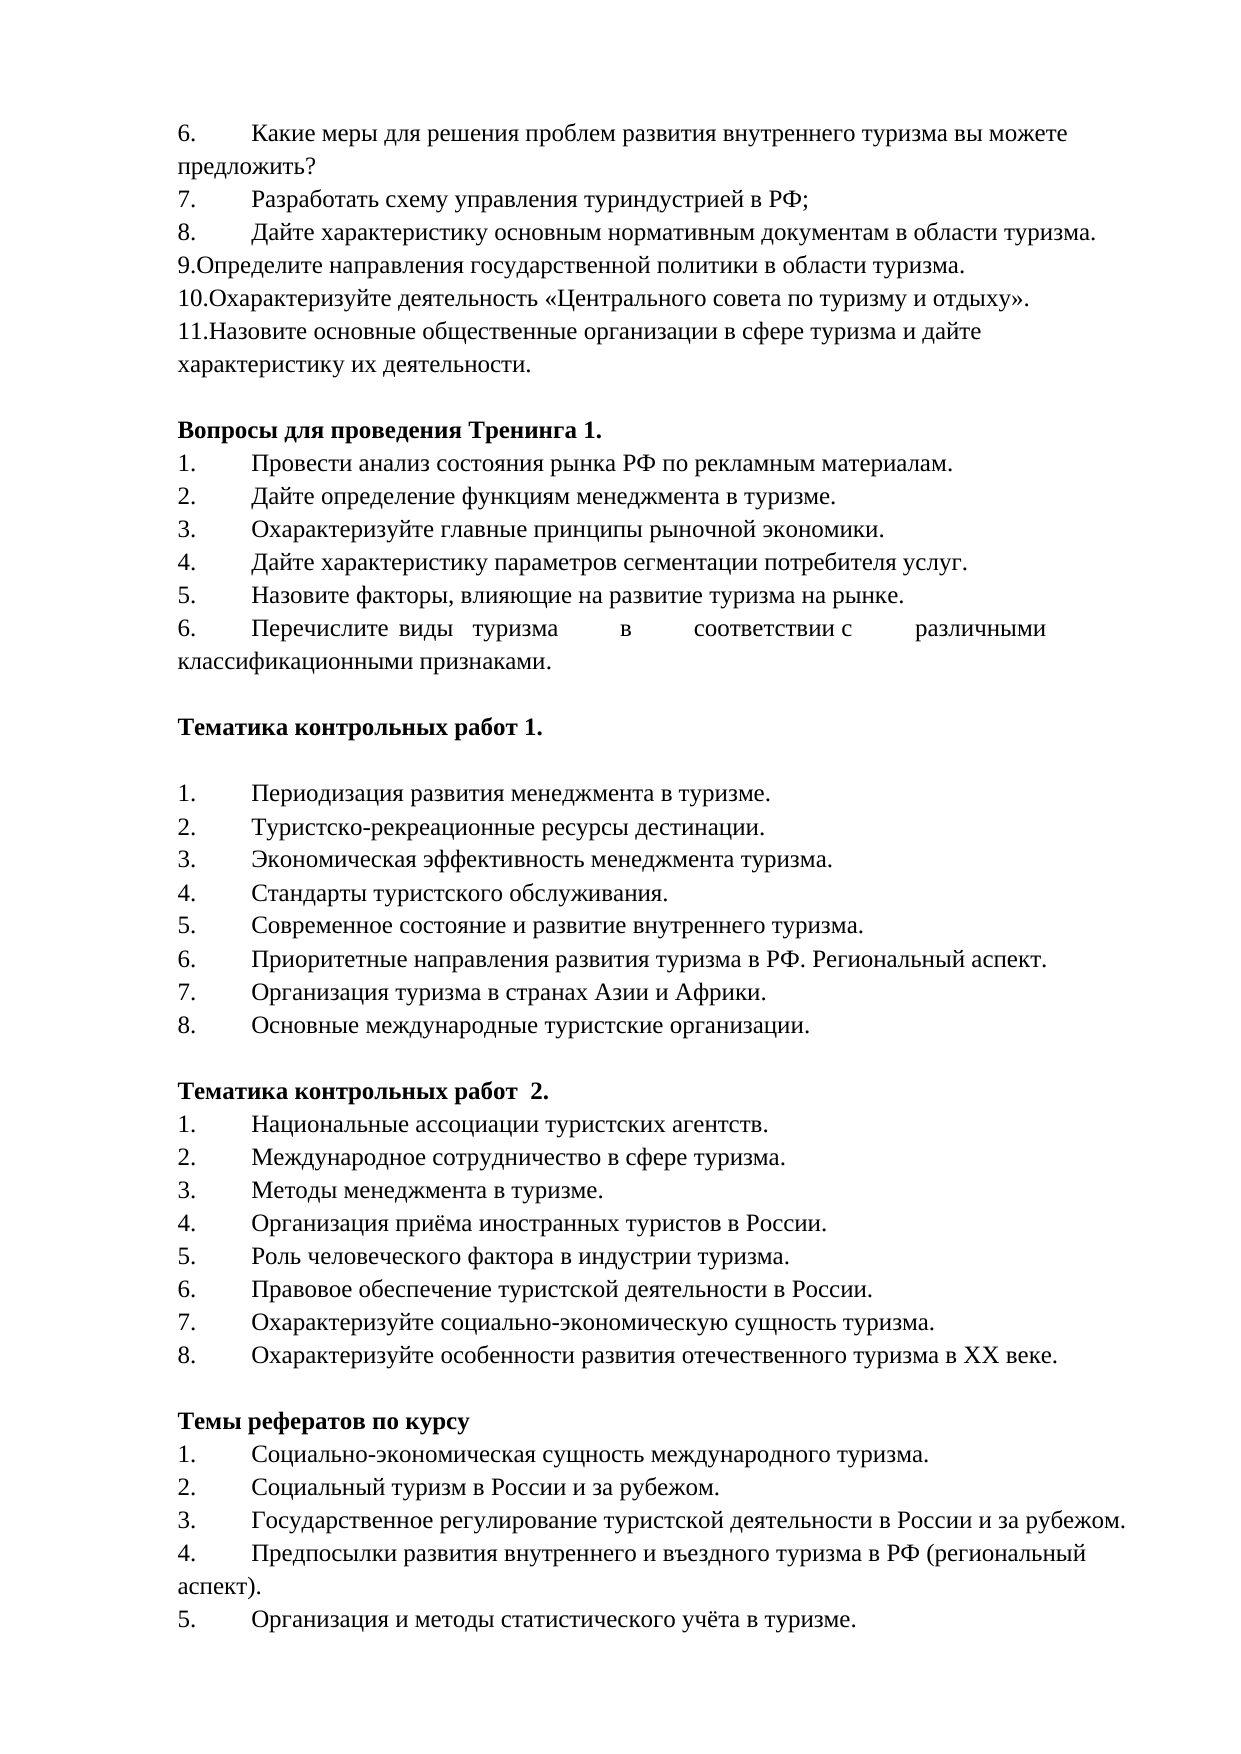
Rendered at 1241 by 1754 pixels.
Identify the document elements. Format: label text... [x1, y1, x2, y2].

text Темы рефератов по курсу [177, 1406, 1152, 1435]
text 2. Дайте определение функциям менеджмента в туризме. [177, 481, 1152, 510]
text 4. Дайте характеристику параметров сегментации потребителя услуг. [177, 547, 1152, 576]
text 8. Охарактеризуйте особенности развития отечественного туризма в XX веке. [177, 1340, 1152, 1369]
text 1. Провести анализ состояния рынка РФ по рекламным материалам. [177, 448, 1152, 477]
text Тематика контрольных работ 2. [177, 1076, 1152, 1104]
text 7. Охарактеризуйте социально-экономическую сущность туризма. [177, 1307, 1152, 1336]
text 2. Туристско-рекреационные ресурсы дестинации. [177, 812, 1152, 840]
text 5. Организация и методы статистического учёта в туризме. [177, 1604, 1152, 1633]
text 1. Национальные ассоциации туристских агентств. [177, 1109, 1152, 1137]
text 5. Роль человеческого фактора в индустрии туризма. [177, 1241, 1152, 1269]
text 4. Организация приёма иностранных туристов в России. [177, 1208, 1152, 1237]
text 6. Приоритетные направления развития туризма в РФ. Региональный аспект. [177, 944, 1152, 972]
text 1. Периодизация развития менеджмента в туризме. [177, 778, 1152, 807]
text 3. Методы менеджмента в туризме. [177, 1175, 1152, 1203]
text 1. Социально-экономическая сущность международного туризма. [177, 1439, 1152, 1468]
text 5. Современное состояние и развитие внутреннего туризма. [177, 911, 1152, 939]
text 8. Дайте характеристику основным нормативным документам в области туризма. 9.Определите направления государственной политики в области туризма. [177, 217, 1152, 279]
text 10.Охарактеризуйте деятельность «Центрального совета по туризму и отдыху». 11.Назовите основные общественные организации в сфере туризма и дайте [177, 283, 1152, 345]
text 5. Назовите факторы, влияющие на развитие туризма на рынке. [177, 580, 1152, 609]
text 7. Организация туризма в странах Азии и Африки. [177, 977, 1152, 1005]
text 6. Какие меры для решения проблем развития внутреннего туризма вы можете предложить? [177, 118, 1152, 180]
text 3. Государственное регулирование туристской деятельности в России и за рубежом. [177, 1505, 1152, 1534]
text 2. Международное сотрудничество в сфере туризма. [177, 1142, 1152, 1171]
text 6. Правовое обеспечение туристской деятельности в России. [177, 1274, 1152, 1303]
text 4. Предпосылки развития внутреннего и въездного туризма в РФ (региональный аспект). [177, 1538, 1152, 1600]
text Тематика контрольных работ 1. [177, 712, 1152, 741]
text 3. Экономическая эффективность менеджмента туризма. [177, 844, 1152, 873]
text Вопросы для проведения Тренинга 1. [177, 415, 1152, 444]
text характеристику их деятельности. [177, 349, 1152, 378]
text 3. Охарактеризуйте главные принципы рыночной экономики. [177, 514, 1152, 543]
text 2. Социальный туризм в России и за рубежом. [177, 1472, 1152, 1501]
text 8. Основные международные туристские организации. [177, 1010, 1152, 1038]
text 6. Перечислите виды туризма в соответствии с различными классификационными признаками. [177, 613, 1152, 675]
text 7. Разработать схему управления туриндустрией в РФ; [177, 184, 1152, 213]
text 4. Стандарты туристского обслуживания. [177, 878, 1152, 906]
